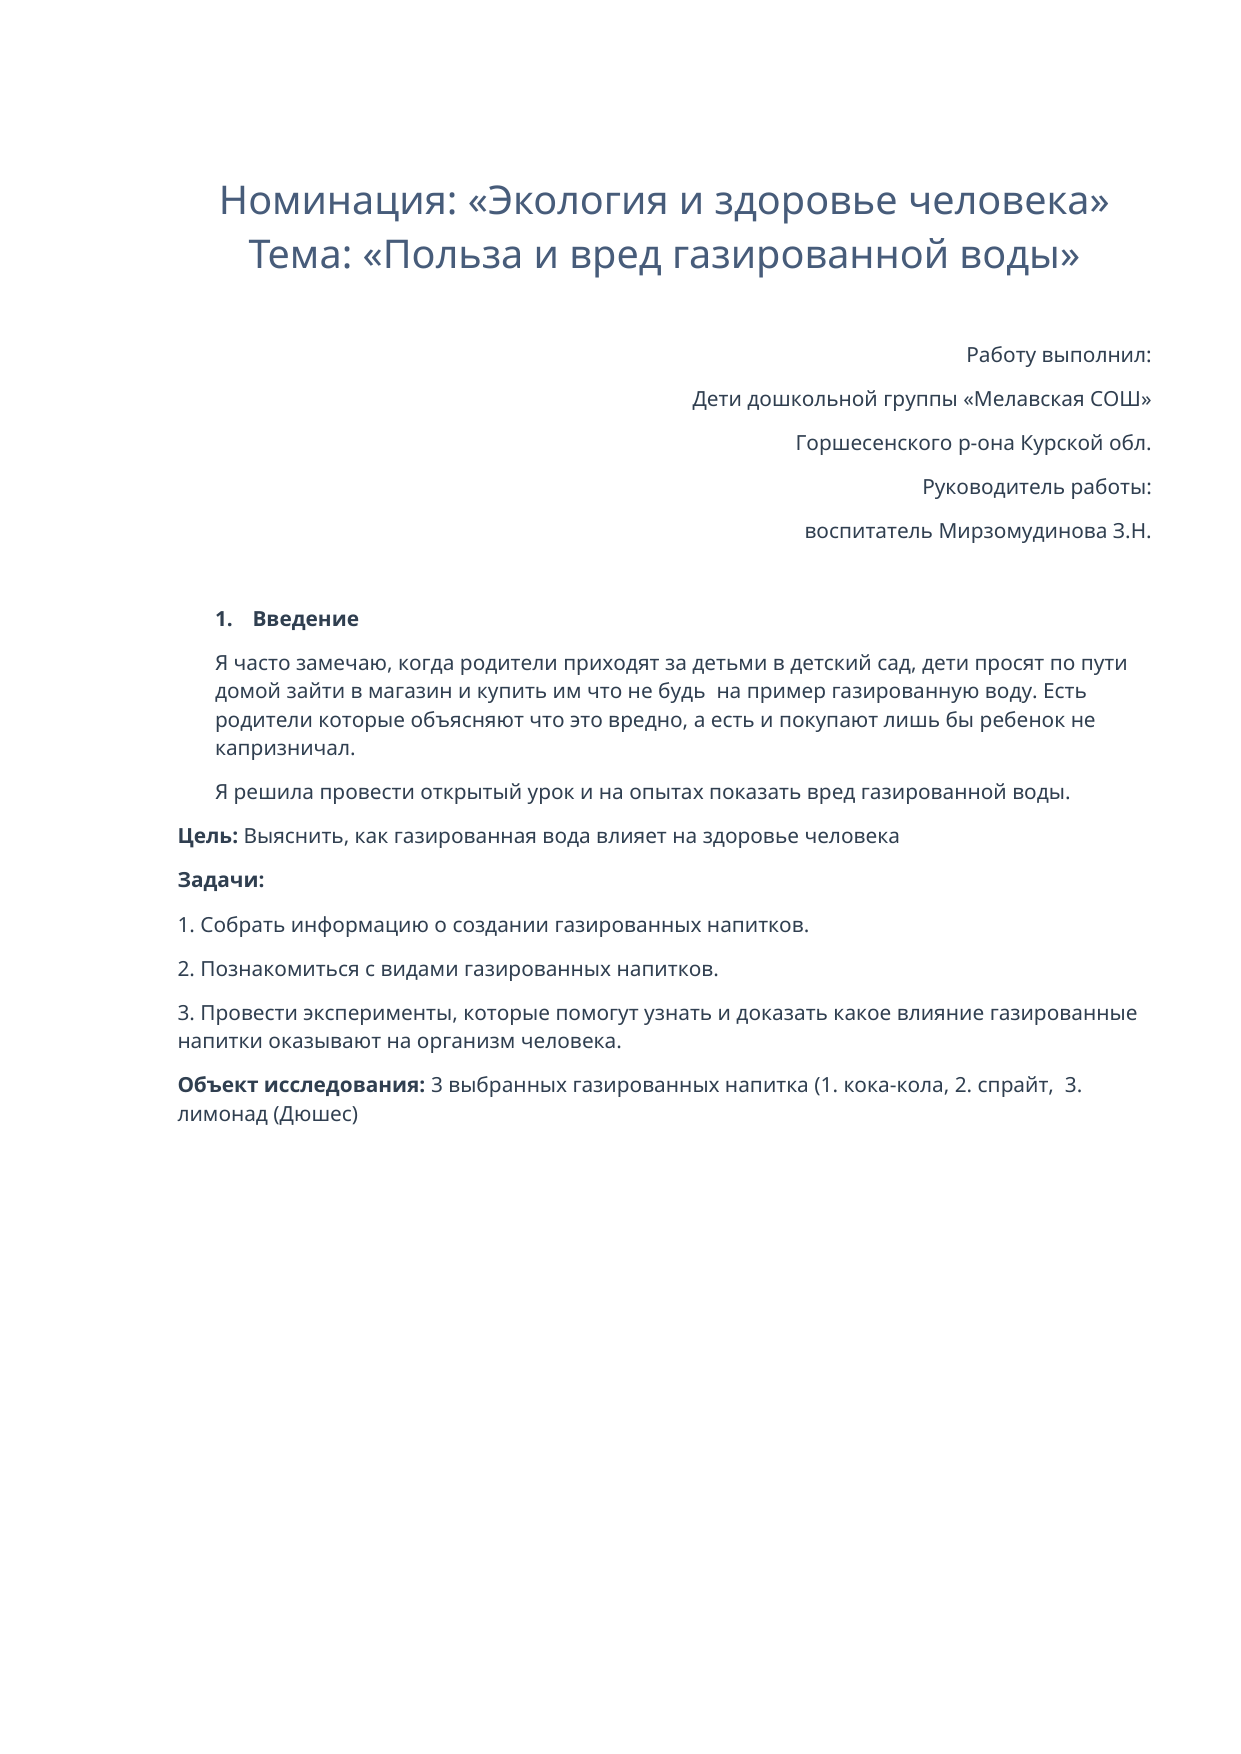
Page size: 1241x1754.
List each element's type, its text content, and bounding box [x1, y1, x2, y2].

text Работу выполнил: [177, 340, 1152, 368]
text Объект исследования: 3 выбранных газированных напитка (1. кока-кола, 2. спрайт, 3. лимонад (Дюшес) . [177, 1070, 1152, 1127]
text Дети дошкольной группы «Мелавская СОШ» [177, 384, 1152, 412]
text воспитатель Мирзомудинова З.Н. [177, 516, 1152, 544]
text Я решила провести открытый урок и на опытах показать вред газированной воды. [215, 777, 1152, 806]
text Цель: Выяснить, как газированная вода влияет на здоровье человека [177, 822, 1152, 850]
text Задачи: [177, 866, 1152, 894]
text Горшесенского р-она Курской обл. [177, 428, 1152, 456]
text 2. Познакомиться с видами газированных напитков. [177, 954, 1152, 982]
text Руководитель работы: [177, 472, 1152, 500]
text Я часто замечаю, когда родители приходят за детьми в детский сад, дети просят по пути домой зайти в магазин и купить им что не будь на пример газированную воду. Есть родители которые объясняют что это вредно, а есть и покупают лишь бы ребенок не капризничал. [215, 648, 1152, 762]
text 1. Собрать информацию о создании газированных напитков. [177, 910, 1152, 938]
list Введение [215, 604, 1152, 632]
text Номинация: «Экология и здоровье человека» Тема: «Польза и вред газированной воды» [177, 118, 1152, 280]
text 3. Провести эксперименты, которые помогут узнать и доказать какое влияние газированные напитки оказывают на организм человека. [177, 998, 1152, 1055]
